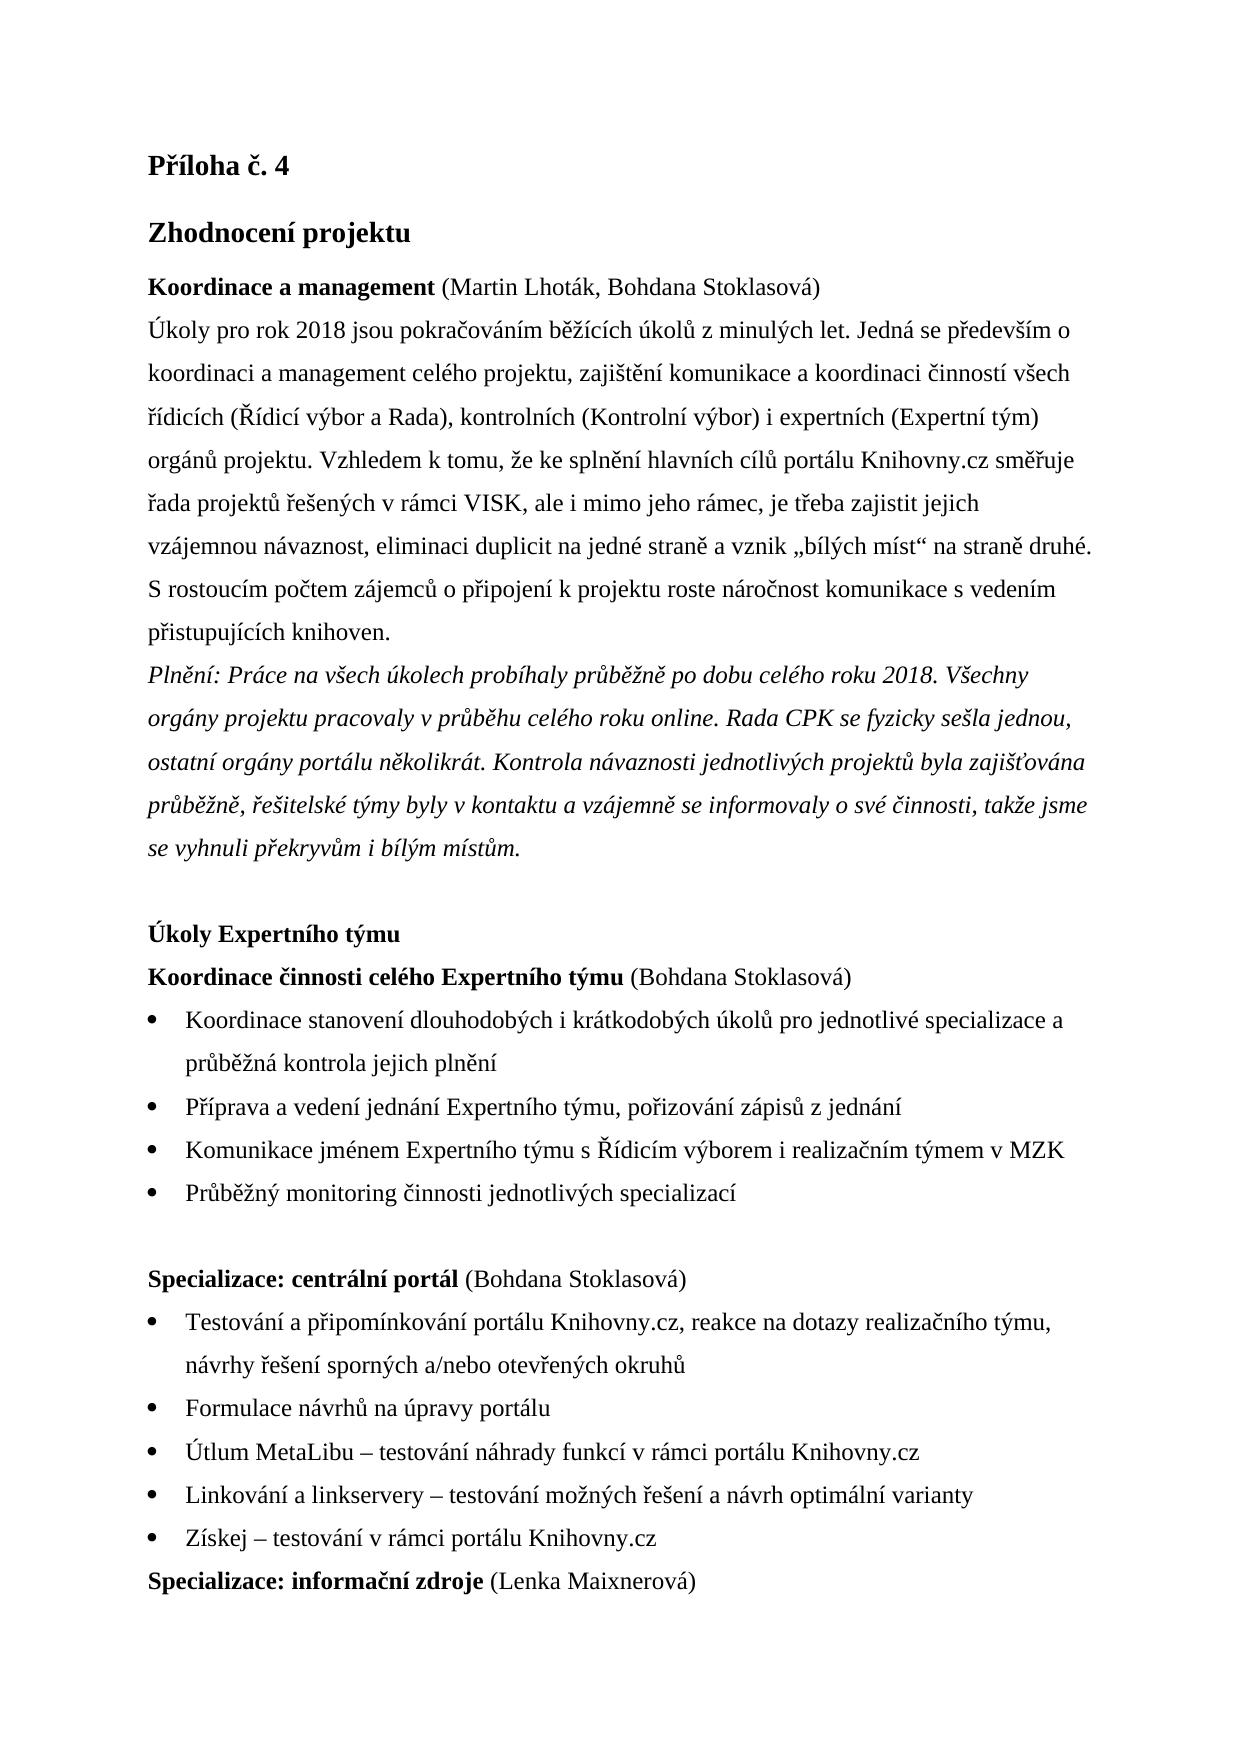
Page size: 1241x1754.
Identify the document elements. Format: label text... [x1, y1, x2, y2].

text Zhodnocení projektu [148, 215, 1093, 248]
text Koordinace a management (Martin Lhoták, Bohdana Stoklasová) [148, 272, 1093, 301]
text Plnění: Práce na všech úkolech probíhaly průběžně po dobu celého roku 2018. Všechny orgány projektu pracovaly v průběhu celého roku online. Rada CPK se fyzicky sešla jednou, ostatní orgány portálu několikrát. Kontrola návaznosti jednotlivých projektů byla zajišťována průběžně, řešitelské týmy byly v kontaktu a vzájemně se informovaly o své činnosti, takže jsme se vyhnuli překryvům i bílým místům. [148, 660, 1093, 862]
text Specializace: informační zdroje (Lenka Maixnerová) [148, 1566, 1093, 1595]
text Specializace: centrální portál (Bohdana Stoklasová) [148, 1264, 1093, 1293]
text Úkoly pro rok 2018 jsou pokračováním běžících úkolů z minulých let. Jedná se především o koordinaci a management celého projektu, zajištění komunikace a koordinaci činností všech řídicích (Řídicí výbor a Rada), kontrolních (Kontrolní výbor) i expertních (Expertní tým) orgánů projektu. Vzhledem k tomu, že ke splnění hlavních cílů portálu Knihovny.cz směřuje řada projektů řešených v rámci VISK, ale i mimo jeho rámec, je třeba zajistit jejich vzájemnou návaznost, eliminaci duplicit na jedné straně a vznik „bílých míst“ na straně druhé. S rostoucím počtem zájemců o připojení k projektu roste náročnost komunikace s vedením přistupujících knihoven. [148, 315, 1093, 646]
list Komunikace jménem Expertního týmu s Řídicím výborem i realizačním týmem v MZK [148, 1135, 1093, 1163]
list Průběžný monitoring činnosti jednotlivých specializací [148, 1178, 1093, 1207]
list Formulace návrhů na úpravy portálu [148, 1393, 1093, 1422]
text Koordinace činnosti celého Expertního týmu (Bohdana Stoklasová) [148, 962, 1093, 991]
list Útlum MetaLibu – testování náhrady funkcí v rámci portálu Knihovny.cz [148, 1437, 1093, 1465]
list Linkování a linkservery – testování možných řešení a návrh optimální varianty [148, 1480, 1093, 1508]
list Koordinace stanovení dlouhodobých i krátkodobých úkolů pro jednotlivé specializace a průběžná kontrola jejich plnění [148, 1005, 1093, 1077]
text Úkoly Expertního týmu [148, 919, 1093, 948]
text Příloha č. 4 [148, 148, 1093, 181]
list Příprava a vedení jednání Expertního týmu, pořizování zápisů z jednání [148, 1092, 1093, 1120]
list Získej – testování v rámci portálu Knihovny.cz [148, 1523, 1093, 1552]
list Testování a připomínkování portálu Knihovny.cz, reakce na dotazy realizačního týmu, návrhy řešení sporných a/nebo otevřených okruhů [148, 1307, 1093, 1379]
